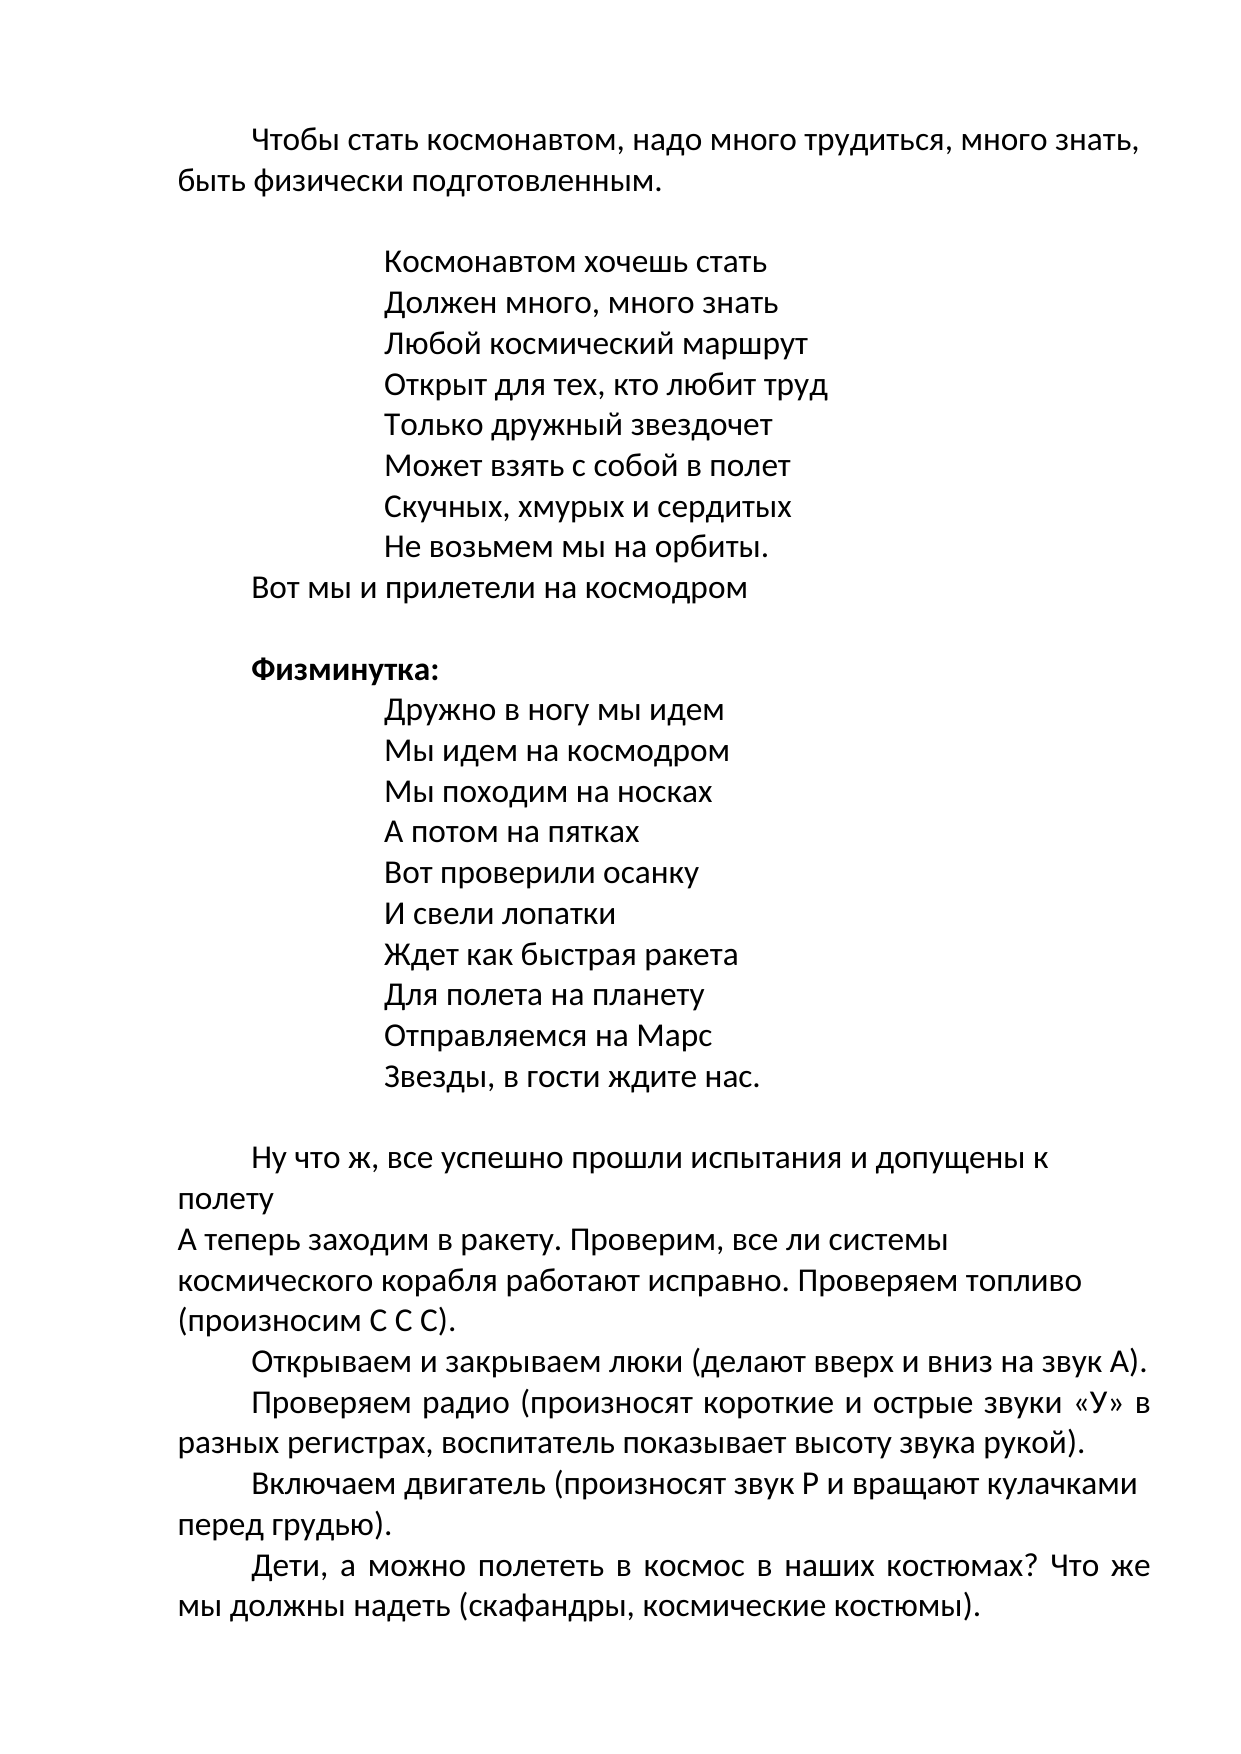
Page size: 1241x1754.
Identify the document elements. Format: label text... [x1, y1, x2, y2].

text Включаем двигатель (произносят звук Р и вращают кулачками перед грудью). [177, 1462, 1152, 1544]
text Дети, а можно полететь в космос в наших костюмах? Что же мы должны надеть (скафандры, космические костюмы). [177, 1544, 1152, 1625]
text А потом на пятках [384, 811, 1152, 851]
text Космонавтом хочешь стать [384, 240, 1152, 281]
text Проверяем радио (произносят короткие и острые звуки «У» в разных регистрах, воспитатель показывает высоту звука рукой). [177, 1381, 1152, 1462]
text Только дружный звездочет [384, 403, 1152, 444]
text Отправляемся на Марс [384, 1014, 1152, 1055]
text Ну что ж, все успешно прошли испытания и допущены к полету [177, 1136, 1152, 1218]
text Открыт для тех, кто любит труд [384, 362, 1152, 403]
text Физминутка: [177, 648, 1152, 688]
text И свели лопатки [384, 892, 1152, 933]
text Вот проверили осанку [384, 851, 1152, 892]
text Может взять с собой в полет [384, 444, 1152, 485]
text Ждет как быстрая ракета [384, 933, 1152, 973]
text Любой космический маршрут [384, 322, 1152, 362]
text Мы идем на космодром [384, 729, 1152, 770]
text Скучных, хмурых и сердитых [384, 485, 1152, 525]
text Мы походим на носках [384, 770, 1152, 811]
text А теперь заходим в ракету. Проверим, все ли системы космического корабля работают исправно. Проверяем топливо (произносим С С С). [177, 1218, 1152, 1340]
text Вот мы и прилетели на космодром [177, 566, 1152, 607]
text Дружно в ногу мы идем [384, 688, 1152, 729]
text Должен много, много знать [384, 281, 1152, 322]
text Звезды, в гости ждите нас. [384, 1055, 1152, 1096]
text Не возьмем мы на орбиты. [384, 525, 1152, 566]
text Чтобы стать космонавтом, надо много трудиться, много знать, быть физически подготовленным. [177, 118, 1152, 199]
text Открываем и закрываем люки (делают вверх и вниз на звук А). [177, 1340, 1152, 1381]
text Для полета на планету [384, 973, 1152, 1014]
